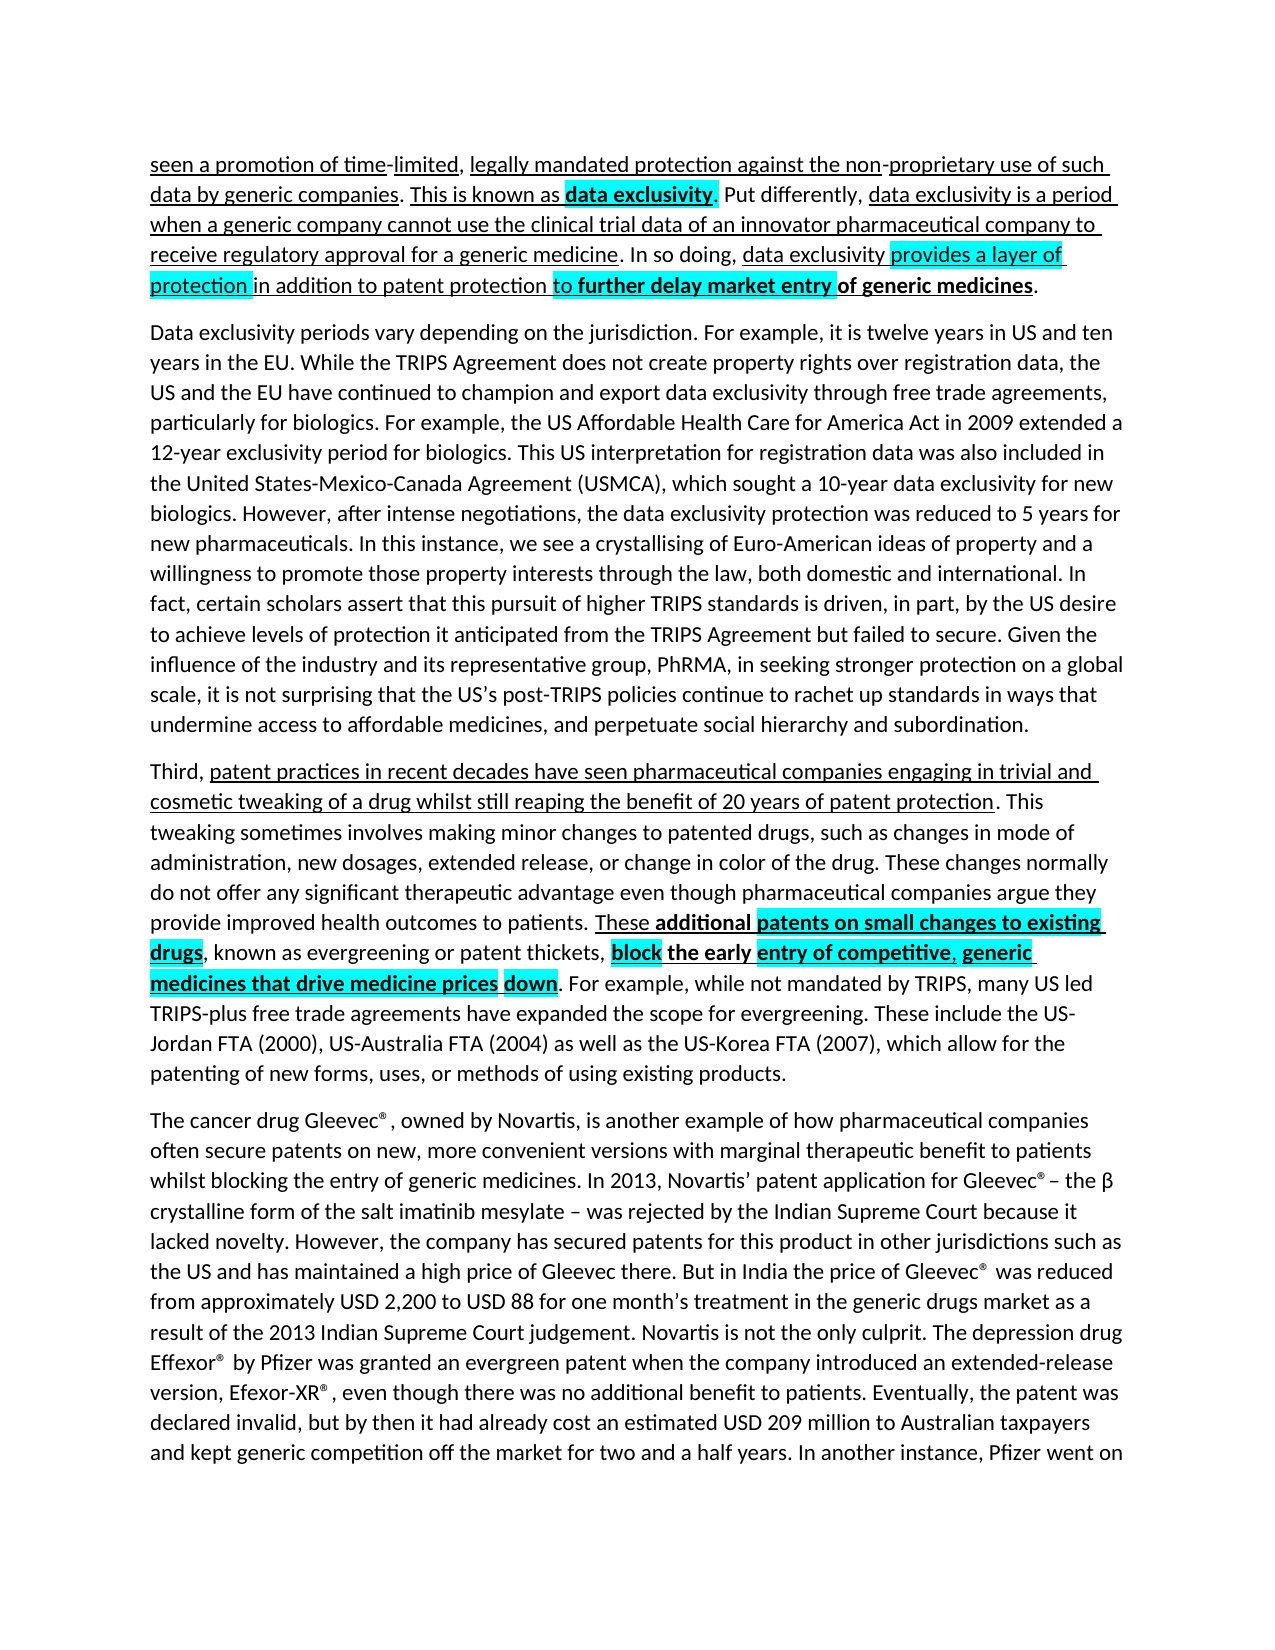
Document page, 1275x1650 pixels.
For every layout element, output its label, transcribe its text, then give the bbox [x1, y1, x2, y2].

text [150, 1106, 1125, 1467]
text Data exclusivity periods vary depending on the jurisdiction. For example, it is twelve years in US and ten years in the EU. While the TRIPS Agreement does not create property rights over registration data, the US and the EU have continued to champion and export data exclusivity through free trade agreements, particularly for biologics. For example, the US Affordable Health Care for America Act in 2009 extended a 12-year exclusivity period for biologics. This US interpretation for registration data was also included in the United States-Mexico-Canada Agreement (USMCA), which sought a 10-year data exclusivity for new biologics. However, after intense negotiations, the data exclusivity protection was reduced to 5 years for new pharmaceuticals. In this instance, we see a crystallising of Euro-American ideas of property and a willingness to promote those property interests through the law, both domestic and international. In fact, certain scholars assert that this pursuit of higher TRIPS standards is driven, in part, by the US desire to achieve levels of protection it anticipated from the TRIPS Agreement but failed to secure. Given the influence of the industry and its representative group, PhRMA, in seeking stronger protection on a global scale, it is not surprising that the US’s post-TRIPS policies continue to rachet up standards in ways that undermine access to affordable medicines, and perpetuate social hierarchy and subordination. [150, 318, 1125, 738]
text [150, 150, 1125, 299]
text Third, patent practices in recent decades have seen pharmaceutical companies engaging in trivial and cosmetic tweaking of a drug whilst still reaping the benefit of 20 years of patent protection. This tweaking sometimes involves making minor changes to patented drugs, such as changes in mode of administration, new dosages, extended release, or change in color of the drug. These changes normally do not offer any significant therapeutic advantage even though pharmaceutical companies argue they provide improved health outcomes to patients. These additional patents on small changes to existing drugs, known as evergreening or patent thickets, block the early entry of competitive, generic medicines that drive medicine prices down. For example, while not mandated by TRIPS, many US led TRIPS-plus free trade agreements have expanded the scope for evergreening. These include the US-Jordan FTA (2000), US-Australia FTA (2004) as well as the US-Korea FTA (2007), which allow for the patenting of new forms, uses, or methods of using existing products. [150, 757, 1125, 1087]
